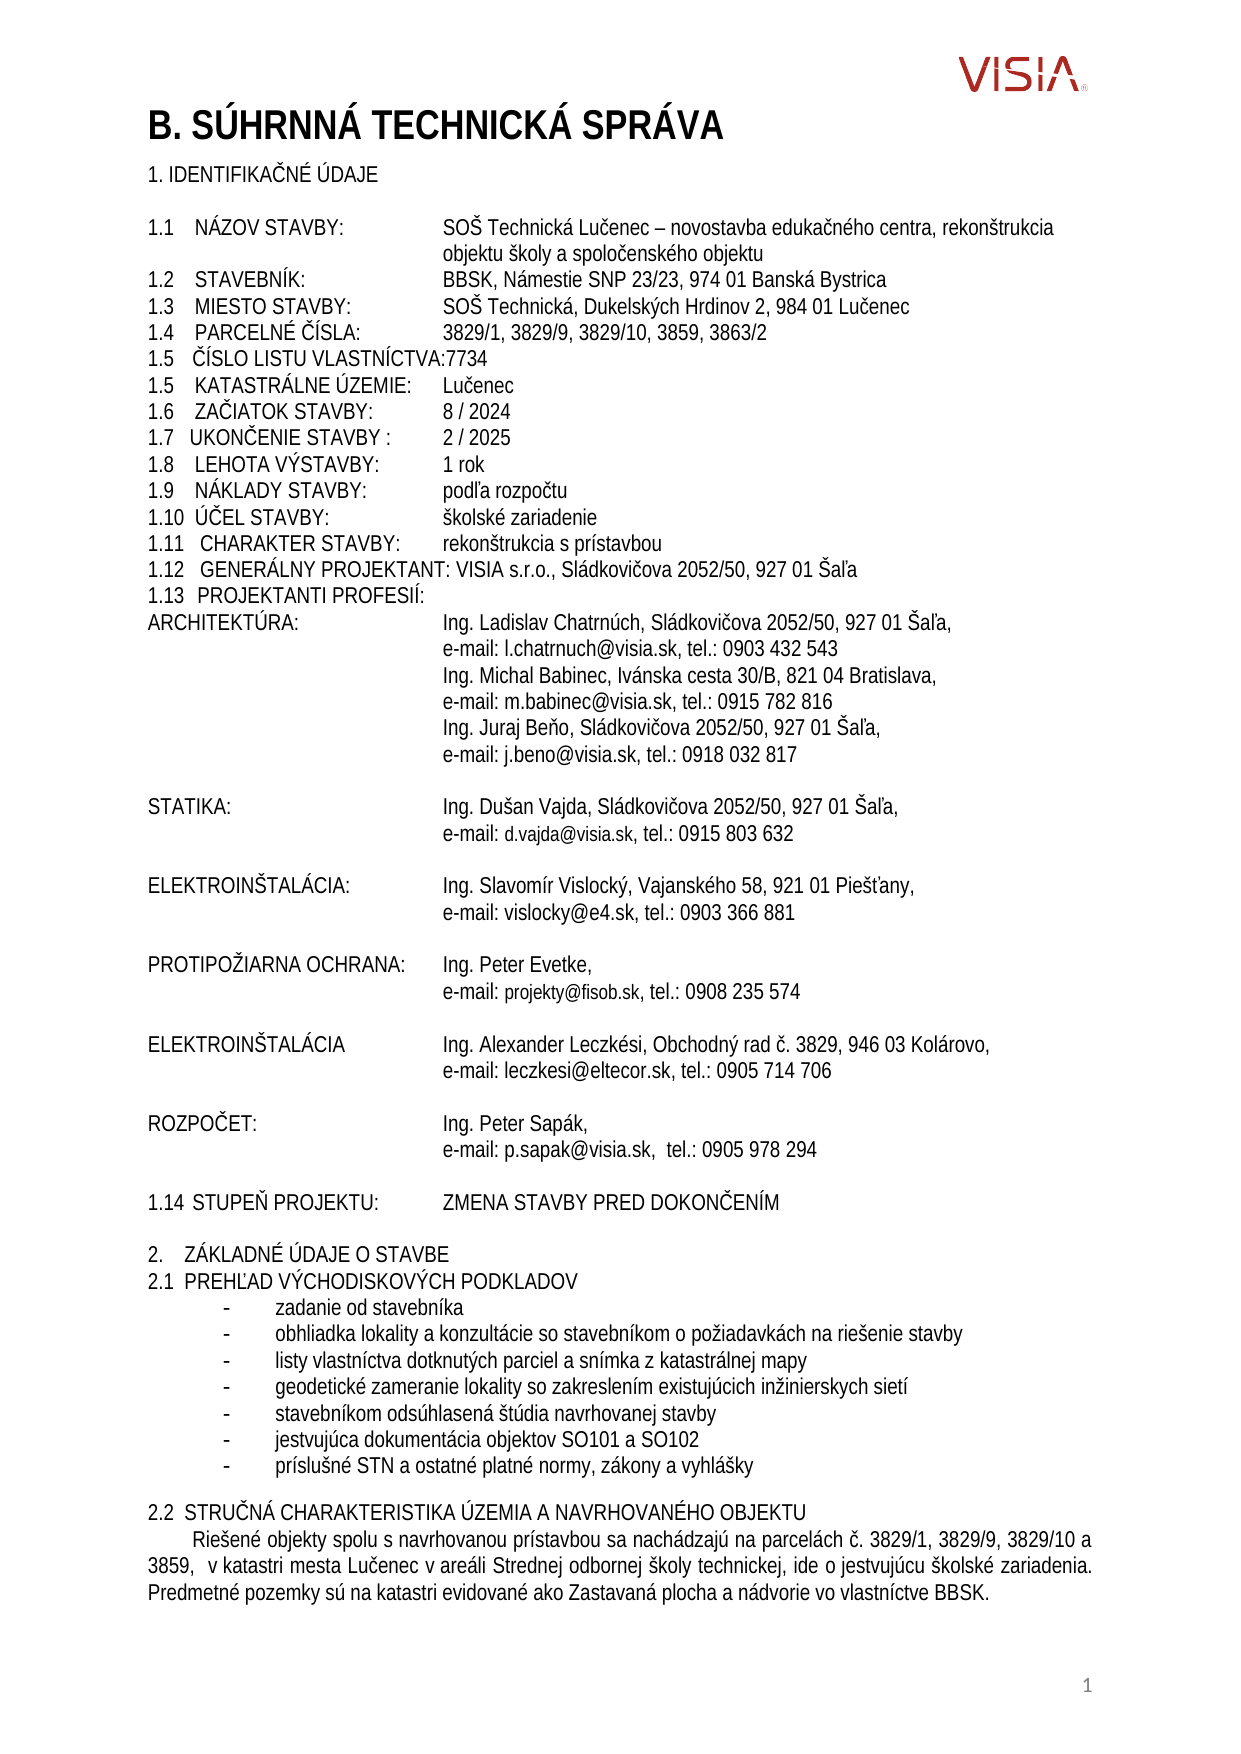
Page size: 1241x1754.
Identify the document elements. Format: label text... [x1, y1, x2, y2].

text 1.5 KATASTRÁLNE ÚZEMIE: [148, 372, 1092, 398]
text 1.11 CHARAKTER STAVBY: rekonštrukcia s prístavbou [148, 530, 1092, 556]
list geodetické zameranie lokality so zakreslením existujúcich inžinierskych sietí [223, 1373, 1092, 1399]
text 1.3 MIESTO STAVBY: SOŠ Technická, Dukelských Hrdinov 2, 984 01 Lučenec [148, 293, 1092, 319]
text 1.8 LEHOTA VÝSTAVBY: 1 rok [148, 451, 1092, 477]
text e-mail: p.sapak@visia.sk, tel.: 0905 978 294 [148, 1136, 1092, 1162]
text 2.2 STRUČNÁ CHARAKTERISTIKA ÚZEMIA A NAVRHOVANÉHO OBJEKTU [148, 1499, 1092, 1526]
text 2. ZÁKLADNÉ ÚDAJE O STAVBE [148, 1241, 1092, 1268]
text STATIKA: Ing. Dušan Vajda, Sládkovičova 2052/50, 927 01 Šaľa, [148, 793, 1092, 820]
list príslušné STN a ostatné platné normy, zákony a vyhlášky [223, 1452, 1092, 1478]
list stavebníkom odsúhlasená štúdia navrhovanej stavby [223, 1399, 1092, 1426]
text Ing. Michal Babinec, Ivánska cesta 30/B, 821 04 Bratislava, [148, 662, 1092, 688]
text ROZPOČET: Ing. Peter Sapák, [148, 1109, 1092, 1136]
text Ing. Juraj Beňo, Sládkovičova 2052/50, 927 01 Šaľa, [148, 714, 1092, 741]
text 1. IDENTIFIKAČNÉ ÚDAJE [148, 161, 1092, 187]
text PROTIPOŽIARNA OCHRANA: Ing. Peter Evetke, [148, 951, 1092, 978]
text 2.1 PREHĽAD VÝCHODISKOVÝCH PODKLADOV [148, 1268, 1092, 1294]
picture [958, 56, 1088, 92]
text e-mail: d.vajda@visia.sk, tel.: 0915 803 632 [148, 820, 1092, 846]
list listy vlastníctva dotknutých parciel a snímka z katastrálnej mapy [223, 1347, 1092, 1373]
text objektu školy a spoločenského objektu [148, 240, 1092, 266]
text 1.7 UKONČENIE STAVBY : [148, 424, 1092, 451]
text e-mail: l.chatrnuch@visia.sk, tel.: 0903 432 543 [148, 635, 1092, 662]
text 1.1 NÁZOV STAVBY: SOŠ Technická Lučenec – novostavba edukačného centra, rekonštrukcia [148, 213, 1092, 240]
text e-mail: projekty@fisob.sk, tel.: 0908 235 574 [148, 978, 1092, 1004]
text 1.10 ÚČEL STAVBY: [148, 503, 1092, 530]
list jestvujúca dokumentácia objektov SO101 a SO102 [223, 1426, 1092, 1452]
text 1.2 STAVEBNÍK: BBSK, Námestie SNP 23/23, 974 01 Banská Bystrica [148, 266, 1092, 293]
text 1.14 STUPEŇ PROJEKTU: ZMENA STAVBY PRED DOKONČENÍM [148, 1189, 1092, 1215]
text ELEKTROINŠTALÁCIA Ing. Alexander Leczkési, Obchodný rad č. 3829, 946 03 Kolárovo, [148, 1031, 1092, 1057]
text e-mail: j.beno@visia.sk, tel.: 0918 032 817 [148, 741, 1092, 767]
text 1.9 NÁKLADY STAVBY: podľa rozpočtu [148, 477, 1092, 503]
text 1.6 ZAČIATOK STAVBY: [148, 398, 1092, 424]
text e-mail: leczkesi@eltecor.sk, tel.: 0905 714 706 [148, 1057, 1092, 1083]
text ARCHITEKTÚRA: Ing. Ladislav Chatrnúch, Sládkovičova 2052/50, 927 01 Šaľa, [148, 609, 1092, 635]
text B. SÚHRNNÁ TECHNICKÁ SPRÁVA [148, 101, 1092, 148]
text 1.12 GENERÁLNY PROJEKTANT: [148, 556, 1092, 582]
text e-mail: m.babinec@visia.sk, tel.: 0915 782 816 [148, 688, 1092, 714]
text 1.5 ČÍSLO LISTU VLASTNÍCTVA:7734 [148, 345, 1092, 372]
text ELEKTROINŠTALÁCIA: Ing. Slavomír Vislocký, Vajanského 58, 921 01 Piešťany, [148, 872, 1092, 899]
text 1.4 PARCELNÉ ČÍSLA: [148, 319, 1092, 345]
text 1.13 PROJEKTANTI PROFESIÍ: [148, 582, 1092, 609]
list obhliadka lokality a konzultácie so stavebníkom o požiadavkách na riešenie stavby [223, 1320, 1092, 1347]
text e-mail: vislocky@e4.sk, tel.: 0903 366 881 [148, 899, 1092, 925]
text Riešené objekty spolu s navrhovanou prístavbou sa nachádzajú na parcelách č. 3829/1, 3829/9, 3829/10 a 3859, v katastri mesta Lučenec v areáli Strednej odbornej školy technickej, ide o jestvujúcu školské zariadenia. Predmetné pozemky sú na katastri evidované ako Zastavaná plocha a nádvorie vo vlastníctve BBSK. [148, 1526, 1092, 1605]
list zadanie od stavebníka [223, 1294, 1092, 1320]
